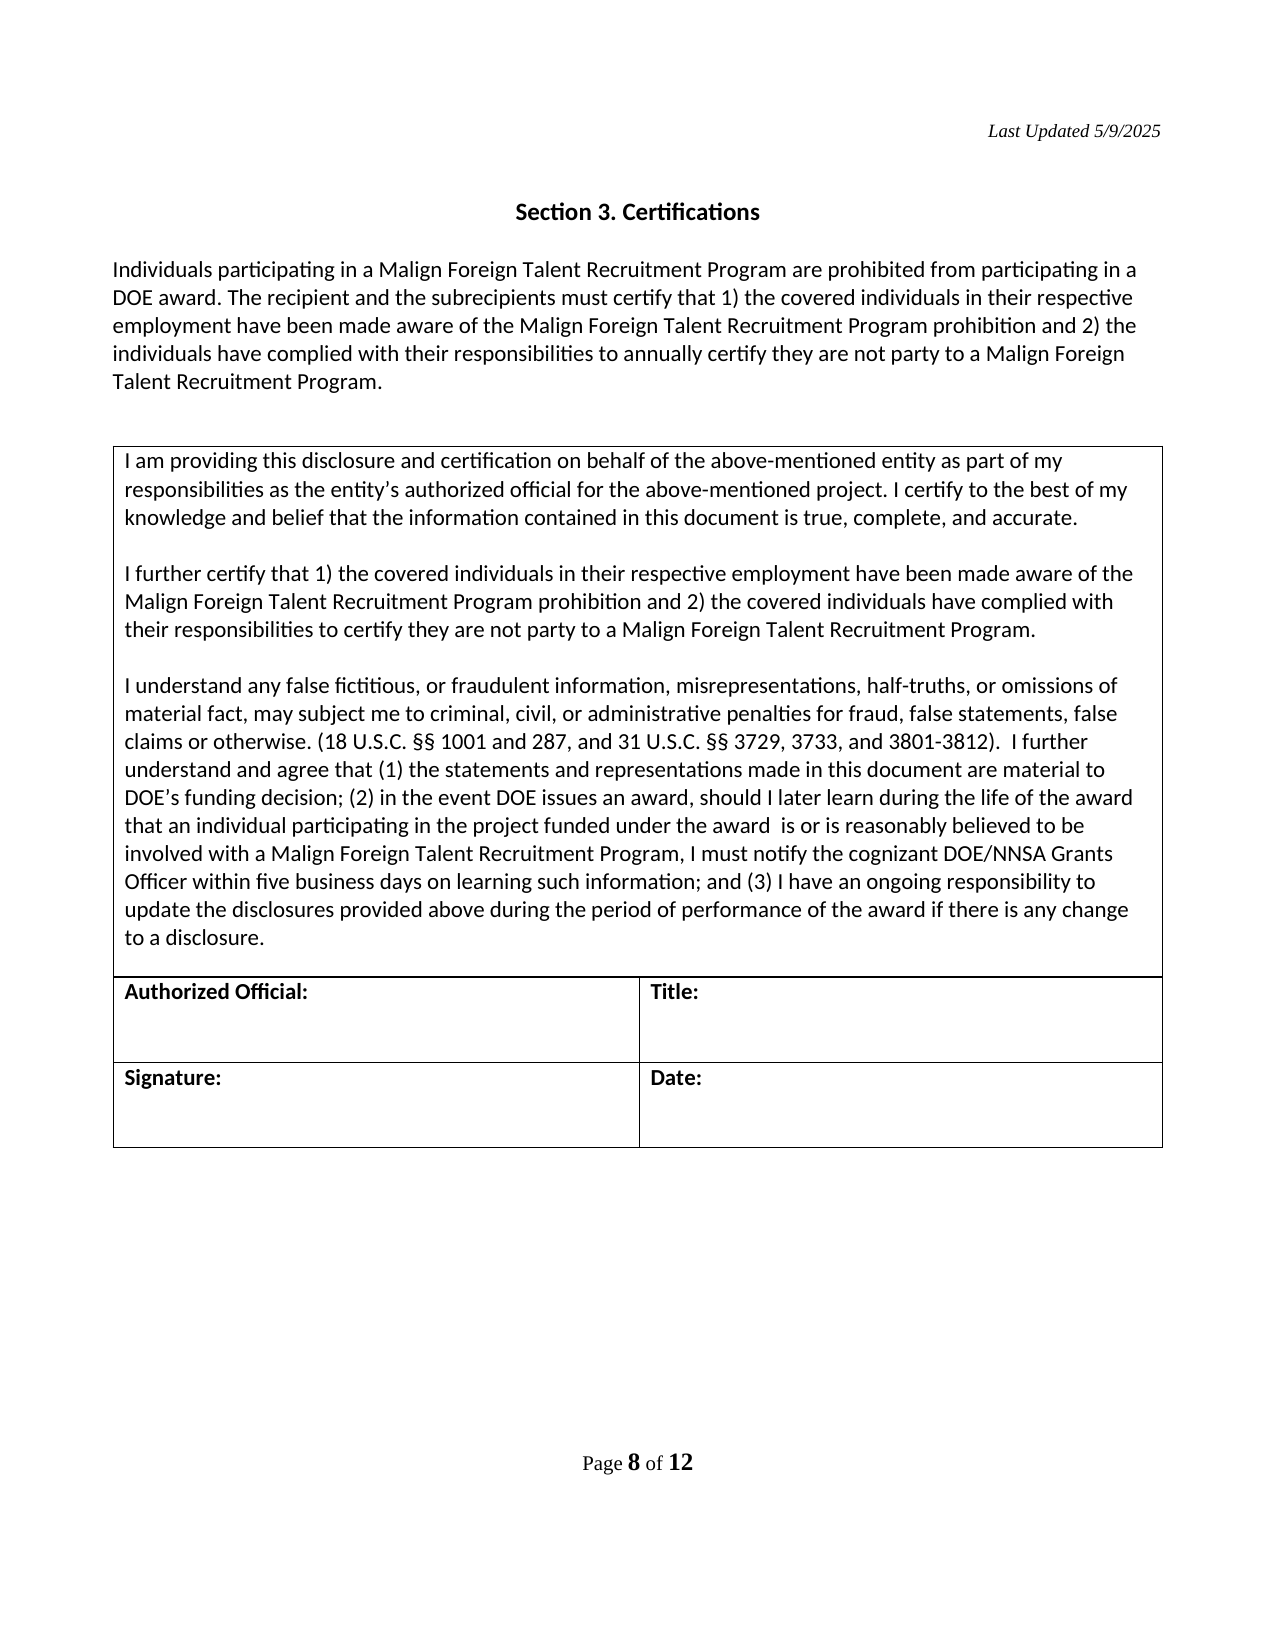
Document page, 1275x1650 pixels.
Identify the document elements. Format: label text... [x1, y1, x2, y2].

table_cell Date: [640, 1063, 1162, 1147]
table_cell Signature: [114, 1063, 639, 1147]
table_header I am providing this disclosure and certification on behalf of the above-mentioned entity as part of my responsibilities as the entity’s authorized official for the above-mentioned project. I certify to the best of my knowledge and belief that the information contained in this document is true, complete, and accurate. I further certify that 1) the covered individuals in their respective employment have been made aware of the Malign Foreign Talent Recruitment Program prohibition and 2) the covered individuals have complied with their responsibilities to certify they are not party to a Malign Foreign Talent Recruitment Program. I understand any false fictitious, or fraudulent information, misrepresentations, half-truths, or omissions of material fact, may subject me to criminal, civil, or administrative penalties for fraud, false statements, false claims or otherwise. (18 U.S.C. §§ 1001 and 287, and 31 U.S.C. §§ 3729, 3733, and 3801-3812). I further understand and agree that (1) the statements and representations made in this document are material to DOE’s funding decision; (2) in the event DOE issues an award, should I later learn during the life of the award that an individual participating in the project funded under the award is or is reasonably believed to be involved with a Malign Foreign Talent Recruitment Program, I must notify the cognizant DOE/NNSA Grants Officer within five business days on learning such information; and (3) I have an ongoing responsibility to update the disclosures provided above during the period of performance of the award if there is any change to a disclosure. [114, 447, 1162, 976]
table_cell Authorized Official: [114, 978, 639, 1062]
text Individuals participating in a Malign Foreign Talent Recruitment Program are prohibited from participating in a DOE award. The recipient and the subrecipients must certify that 1) the covered individuals in their respective employment have been made aware of the Malign Foreign Talent Recruitment Program prohibition and 2) the individuals have complied with their responsibilities to annually certify they are not party to a Malign Foreign Talent Recruitment Program. [112, 255, 1162, 395]
text Section 3. Certifications [112, 196, 1162, 227]
table_cell Title: [640, 978, 1162, 1062]
